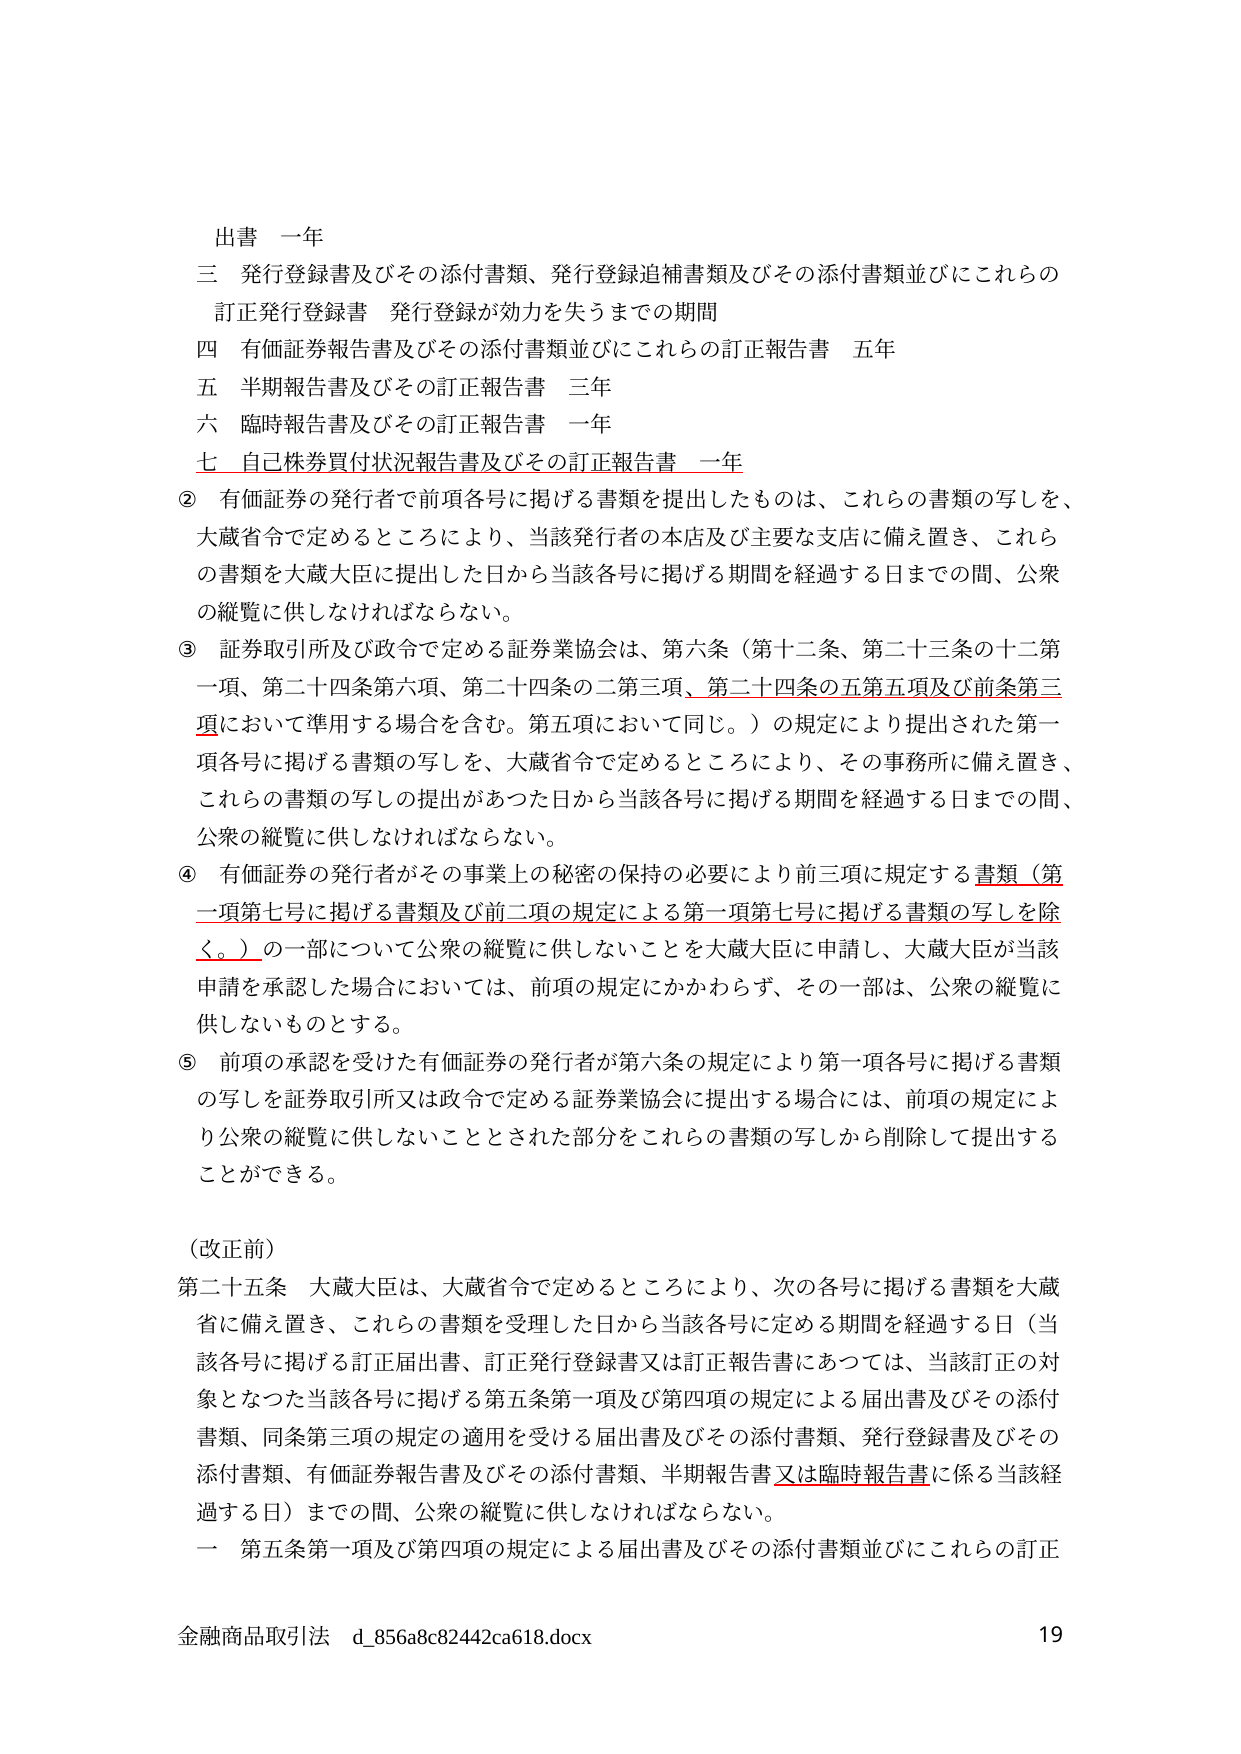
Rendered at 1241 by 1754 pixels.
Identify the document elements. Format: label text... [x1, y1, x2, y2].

text 第二十五条 大蔵大臣は、大蔵省令で定めるところにより、次の各号に掲げる書類を大蔵省に備え置き、これらの書類を受理した日から当該各号に定める期間を経過する日（当該各号に掲げる訂正届出書、訂正発行登録書又は訂正報告書にあつては、当該訂正の対象となつた当該各号に掲げる第五条第一項及び第四項の規定による届出書及びその添付書類、同条第三項の規定の適用を受ける届出書及びその添付書類、発行登録書及びその添付書類、有価証券報告書及びその添付書類、半期報告書又は臨時報告書に係る当該経過する日）までの間、公衆の縦覧に供しなければならない。 [177, 1267, 1063, 1529]
text 四 有価証券報告書及びその添付書類並びにこれらの訂正報告書 五年 [196, 329, 1063, 367]
text ② 有価証券の発行者で前項各号に掲げる書類を提出したものは、これらの書類の写しを、大蔵省令で定めるところにより、当該発行者の本店及び主要な支店に備え置き、これらの書類を大蔵大臣に提出した日から当該各号に掲げる期間を経過する日までの間、公衆の縦覧に供しなければならない。 [177, 479, 1063, 629]
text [196, 217, 1063, 254]
text （改正前） [177, 1229, 1063, 1267]
text ⑤ 前項の承認を受けた有価証券の発行者が第六条の規定により第一項各号に掲げる書類の写しを証券取引所又は政令で定める証券業協会に提出する場合には、前項の規定により公衆の縦覧に供しないこととされた部分をこれらの書類の写しから削除して提出することができる。 [177, 1042, 1063, 1192]
text ③ 証券取引所及び政令で定める証券業協会は、第六条（第十二条、第二十三条の十二第一項、第二十四条第六項、第二十四条の二第三項、第二十四条の五第五項及び前条第三項において準用する場合を含む。第五項において同じ。）の規定により提出された第一項各号に掲げる書類の写しを、大蔵省令で定めるところにより、その事務所に備え置き、これらの書類の写しの提出があつた日から当該各号に掲げる期間を経過する日までの間、公衆の縦覧に供しなければならない。 [177, 629, 1063, 854]
text ④ 有価証券の発行者がその事業上の秘密の保持の必要により前三項に規定する書類（第一項第七号に掲げる書類及び前二項の規定による第一項第七号に掲げる書類の写しを除く。）の一部について公衆の縦覧に供しないことを大蔵大臣に申請し、大蔵大臣が当該申請を承認した場合においては、前項の規定にかかわらず、その一部は、公衆の縦覧に供しないものとする。 [177, 854, 1063, 1042]
text 五 半期報告書及びその訂正報告書 三年 [196, 367, 1063, 404]
text 三 発行登録書及びその添付書類、発行登録追補書類及びその添付書類並びにこれらの訂正発行登録書 発行登録が効力を失うまでの期間 [196, 254, 1063, 329]
text 六 臨時報告書及びその訂正報告書 一年 [196, 404, 1063, 442]
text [196, 1529, 1063, 1567]
text 七 自己株券買付状況報告書及びその訂正報告書 一年 [196, 442, 1063, 479]
